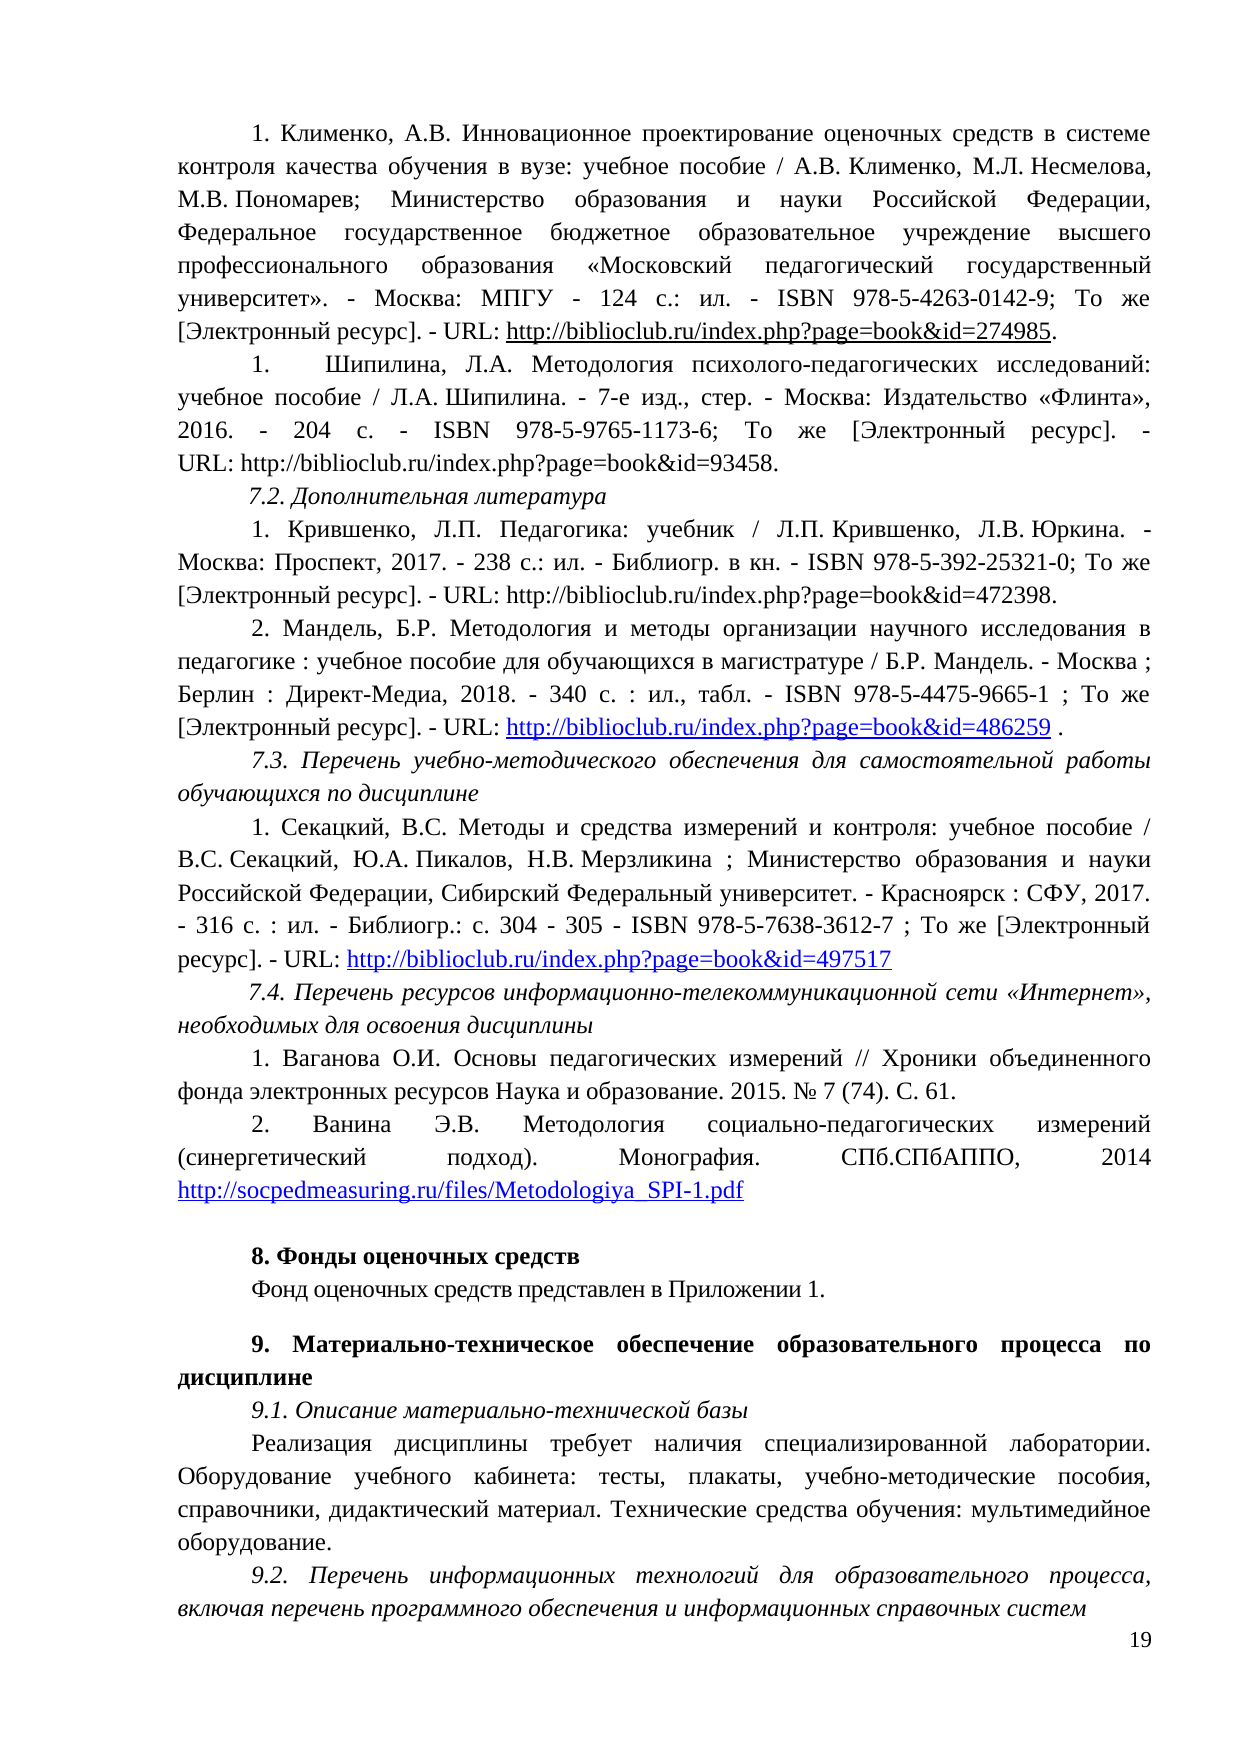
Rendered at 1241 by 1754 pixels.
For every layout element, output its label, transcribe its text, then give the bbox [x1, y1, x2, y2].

text 9.1. Описание материально-технической базы [177, 1395, 1152, 1424]
text 1. Секацкий, В.С. Методы и средства измерений и контроля: учебное пособие / В.С. Секацкий, Ю.А. Пикалов, Н.В. Мерзликина ; Министерство образования и науки Российской Федерации, Сибирский Федеральный университет. - Красноярск : СФУ, 2017. - 316 с. : ил. - Библиогр.: с. 304 - 305 - ISBN 978-5-7638-3612-7 ; То же [Электронный ресурс]. - URL: http://biblioclub.ru/index.php?page=book&id=497517 [177, 812, 1152, 972]
text 2. Ванина Э.В. Методология социально-педагогических измерений (синергетический подход). Монография. СПб.СПбАППО, 2014 http://socpedmeasuring.ru/files/Metodologiya_SPI-1.pdf [177, 1109, 1152, 1203]
text 7.2. Дополнительная литература [177, 481, 1152, 510]
list Шипилина, Л.А. Методология психолого-педагогических исследований: учебное пособие / Л.А. Шипилина. - 7-е изд., стер. - Москва: Издательство «Флинта», 2016. - 204 с. - ISBN 978-5-9765-1173-6; То же [Электронный ресурс]. - URL: http://biblioclub.ru/index.php?page=book&id=93458. [177, 349, 1152, 477]
text 9.2. Перечень информационных технологий для образовательного процесса, включая перечень программного обеспечения и информационных справочных систем [177, 1560, 1152, 1622]
text 1. Ваганова О.И. Основы педагогических измерений // Хроники объединенного фонда электронных ресурсов Наука и образование. 2015. № 7 (74). С. 61. [177, 1043, 1152, 1104]
text 2. Мандель, Б.Р. Методология и методы организации научного исследования в педагогике : учебное пособие для обучающихся в магистратуре / Б.Р. Мандель. - Москва ; Берлин : Директ-Медиа, 2018. - 340 с. : ил., табл. - ISBN 978-5-4475-9665-1 ; То же [Электронный ресурс]. - URL: http://biblioclub.ru/index.php?page=book&id=486259 . [177, 613, 1152, 741]
text 7.4. Перечень ресурсов информационно-телекоммуникационной сети «Интернет», необходимых для освоения дисциплины [177, 977, 1152, 1038]
text 9. Материально-техническое обеспечение образовательного процесса по дисциплине [177, 1329, 1152, 1391]
text Фонд оценочных средств представлен в Приложении 1. [177, 1274, 1152, 1303]
text 8. Фонды оценочных средств [177, 1241, 1152, 1269]
text 1. Крившенко, Л.П. Педагогика: учебник / Л.П. Крившенко, Л.В. Юркина. - Москва: Проспект, 2017. - 238 с.: ил. - Библиогр. в кн. - ISBN 978-5-392-25321-0; То же [Электронный ресурс]. - URL: http://biblioclub.ru/index.php?page=book&id=472398. [177, 514, 1152, 609]
text 1. Клименко, А.В. Инновационное проектирование оценочных средств в системе контроля качества обучения в вузе: учебное пособие / А.В. Клименко, М.Л. Несмелова, М.В. Пономарев; Министерство образования и науки Российской Федерации, Федеральное государственное бюджетное образовательное учреждение высшего профессионального образования «Московский педагогический государственный университет». - Москва: МПГУ - 124 с.: ил. - ISBN 978-5-4263-0142-9; То же [Электронный ресурс]. - URL: http://biblioclub.ru/index.php?page=book&id=274985. [177, 118, 1152, 345]
text 7.3. Перечень учебно-методического обеспечения для самостоятельной работы обучающихся по дисциплине [177, 746, 1152, 807]
text Реализация дисциплины требует наличия специализированной лаборатории. Оборудование учебного кабинета: тесты, плакаты, учебно-методические пособия, справочники, дидактический материал. Технические средства обучения: мультимедийное оборудование. [177, 1428, 1152, 1556]
